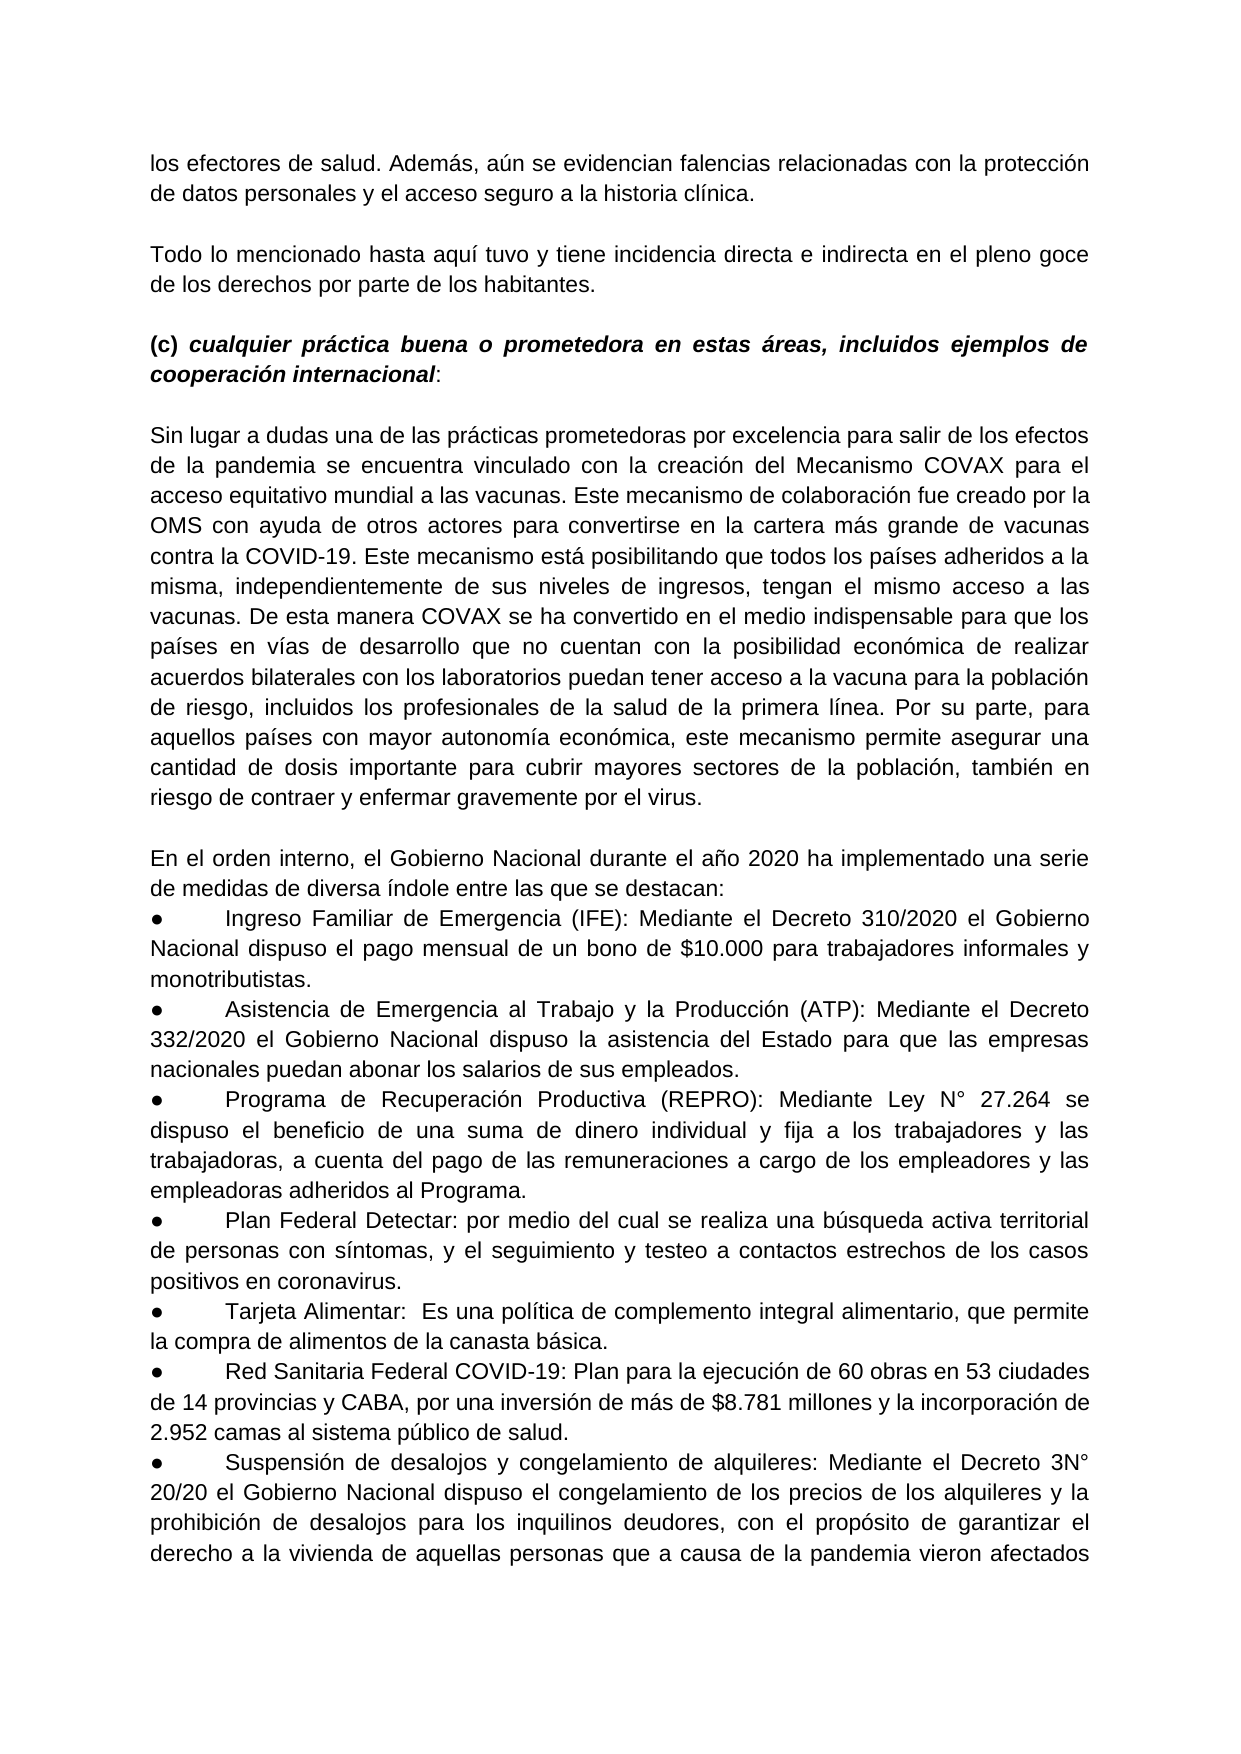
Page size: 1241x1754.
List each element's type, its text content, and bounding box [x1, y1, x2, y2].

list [150, 150, 1090, 207]
list Programa de Recuperación Productiva (REPRO): Mediante Ley N° 27.264 se dispuso el beneficio de una suma de dinero individual y fija a los trabajadores y las trabajadoras, a cuenta del pago de las remuneraciones a cargo de los empleadores y las empleadoras adheridos al Programa. [150, 1086, 1090, 1203]
text Todo lo mencionado hasta aquí tuvo y tiene incidencia directa e indirecta en el pleno goce de los derechos por parte de los habitantes. [150, 241, 1090, 297]
list Red Sanitaria Federal COVID-19: Plan para la ejecución de 60 obras en 53 ciudades de 14 provincias y CABA, por una inversión de más de $8.781 millones y la incorporación de 2.952 camas al sistema público de salud. [150, 1358, 1090, 1445]
text (c) cualquier práctica buena o prometedora en estas áreas, incluidos ejemplos de cooperación internacional: [150, 331, 1090, 388]
text En el orden interno, el Gobierno Nacional durante el año 2020 ha implementado una serie de medidas de diversa índole entre las que se destacan: [150, 845, 1090, 901]
list Asistencia de Emergencia al Trabajo y la Producción (ATP): Mediante el Decreto 332/2020 el Gobierno Nacional dispuso la asistencia del Estado para que las empresas nacionales puedan abonar los salarios de sus empleados. [150, 996, 1090, 1083]
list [150, 1449, 1090, 1566]
list Plan Federal Detectar: por medio del cual se realiza una búsqueda activa territorial de personas con síntomas, y el seguimiento y testeo a contactos estrechos de los casos positivos en coronavirus. [150, 1207, 1090, 1294]
text Sin lugar a dudas una de las prácticas prometedoras por excelencia para salir de los efectos de la pandemia se encuentra vinculado con la creación del Mecanismo COVAX para el acceso equitativo mundial a las vacunas. Este mecanismo de colaboración fue creado por la OMS con ayuda de otros actores para convertirse en la cartera más grande de vacunas contra la COVID-19. Este mecanismo está posibilitando que todos los países adheridos a la misma, independientemente de sus niveles de ingresos, tengan el mismo acceso a las vacunas. De esta manera COVAX se ha convertido en el medio indispensable para que los países en vías de desarrollo que no cuentan con la posibilidad económica de realizar acuerdos bilaterales con los laboratorios puedan tener acceso a la vacuna para la población de riesgo, incluidos los profesionales de la salud de la primera línea. Por su parte, para aquellos países con mayor autonomía económica, este mecanismo permite asegurar una cantidad de dosis importante para cubrir mayores sectores de la población, también en riesgo de contraer y enfermar gravemente por el virus. [150, 422, 1090, 811]
list Ingreso Familiar de Emergencia (IFE): Mediante el Decreto 310/2020 el Gobierno Nacional dispuso el pago mensual de un bono de $10.000 para trabajadores informales y monotributistas. [150, 905, 1090, 992]
list Tarjeta Alimentar: Es una política de complemento integral alimentario, que permite la compra de alimentos de la canasta básica. [150, 1298, 1090, 1354]
